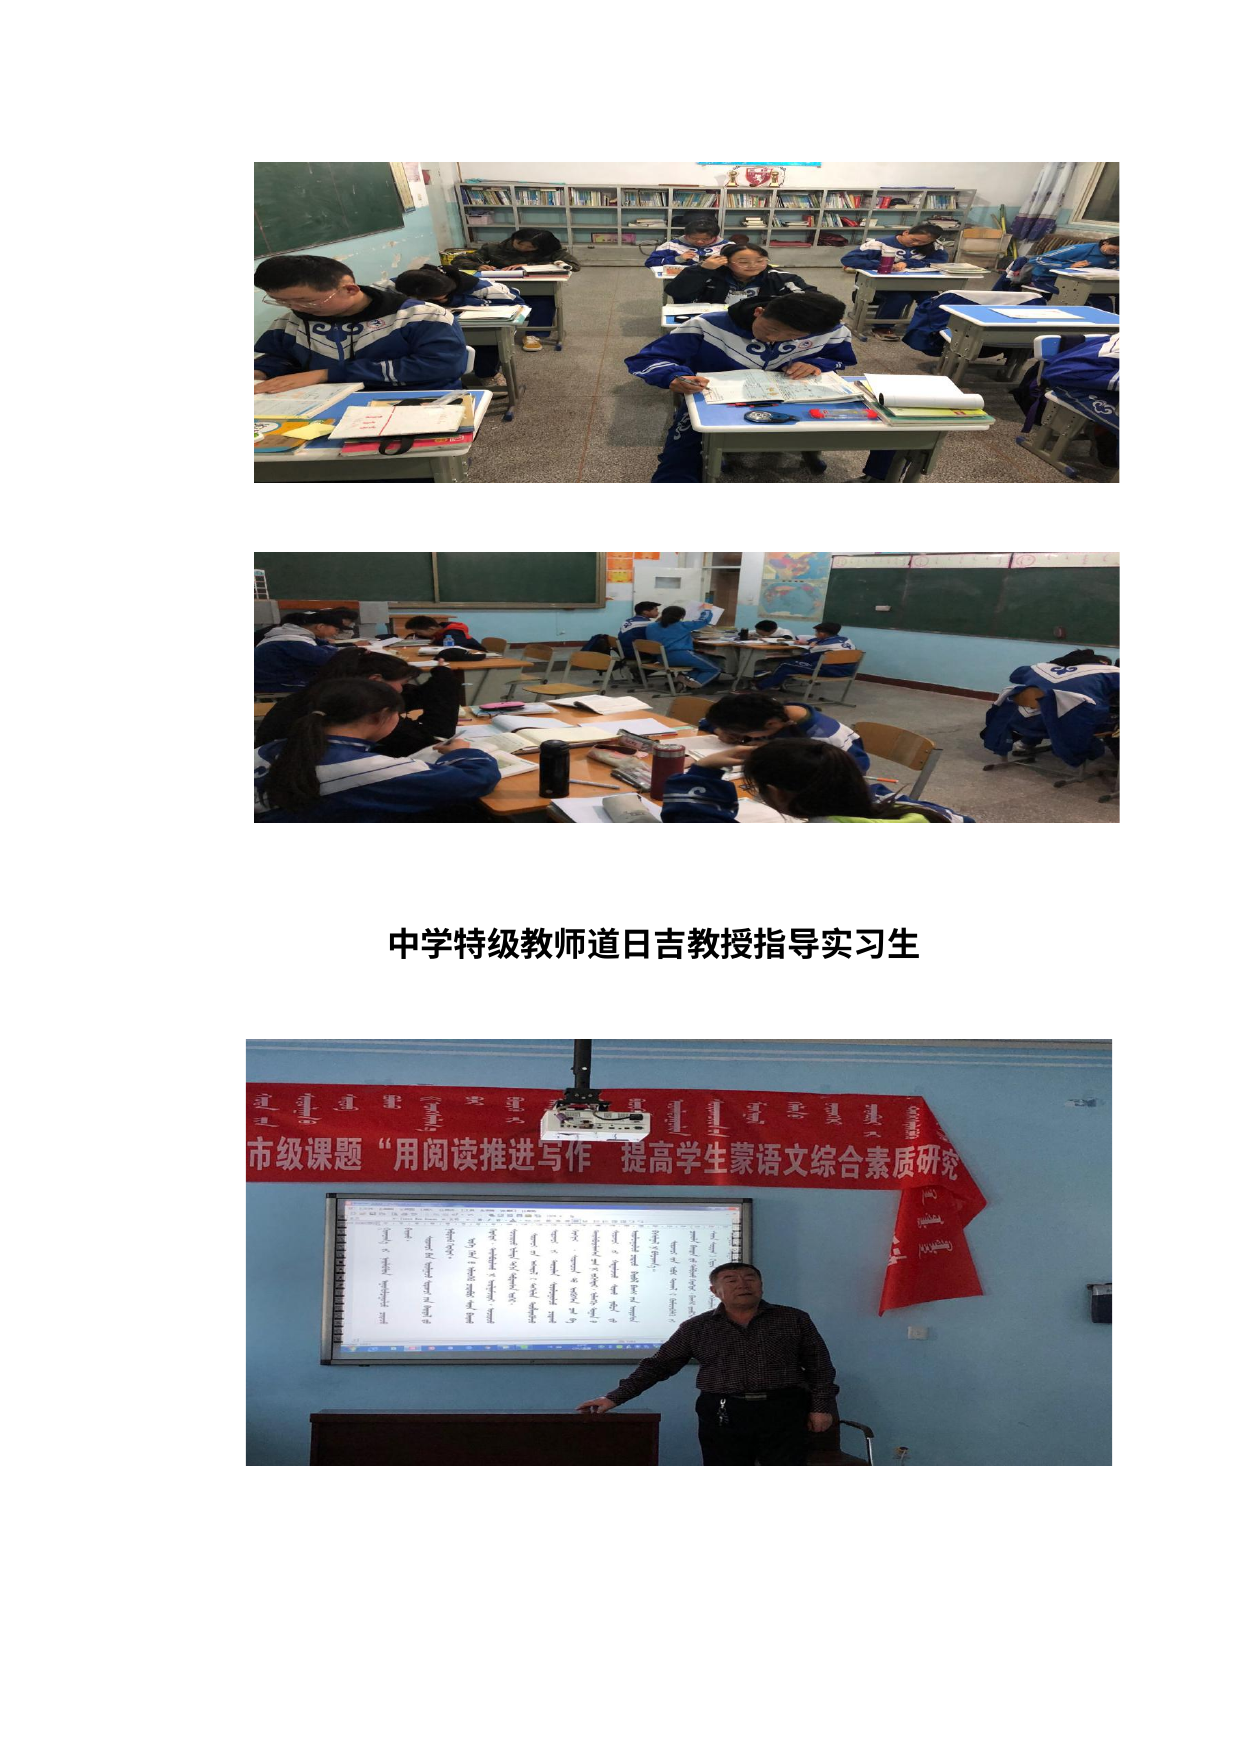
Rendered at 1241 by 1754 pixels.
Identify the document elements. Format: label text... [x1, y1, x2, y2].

picture [254, 162, 1120, 483]
picture [245, 1039, 1113, 1466]
picture [254, 552, 1120, 823]
text 中学特级教师道日吉教授指导实习生 [187, 909, 1053, 974]
